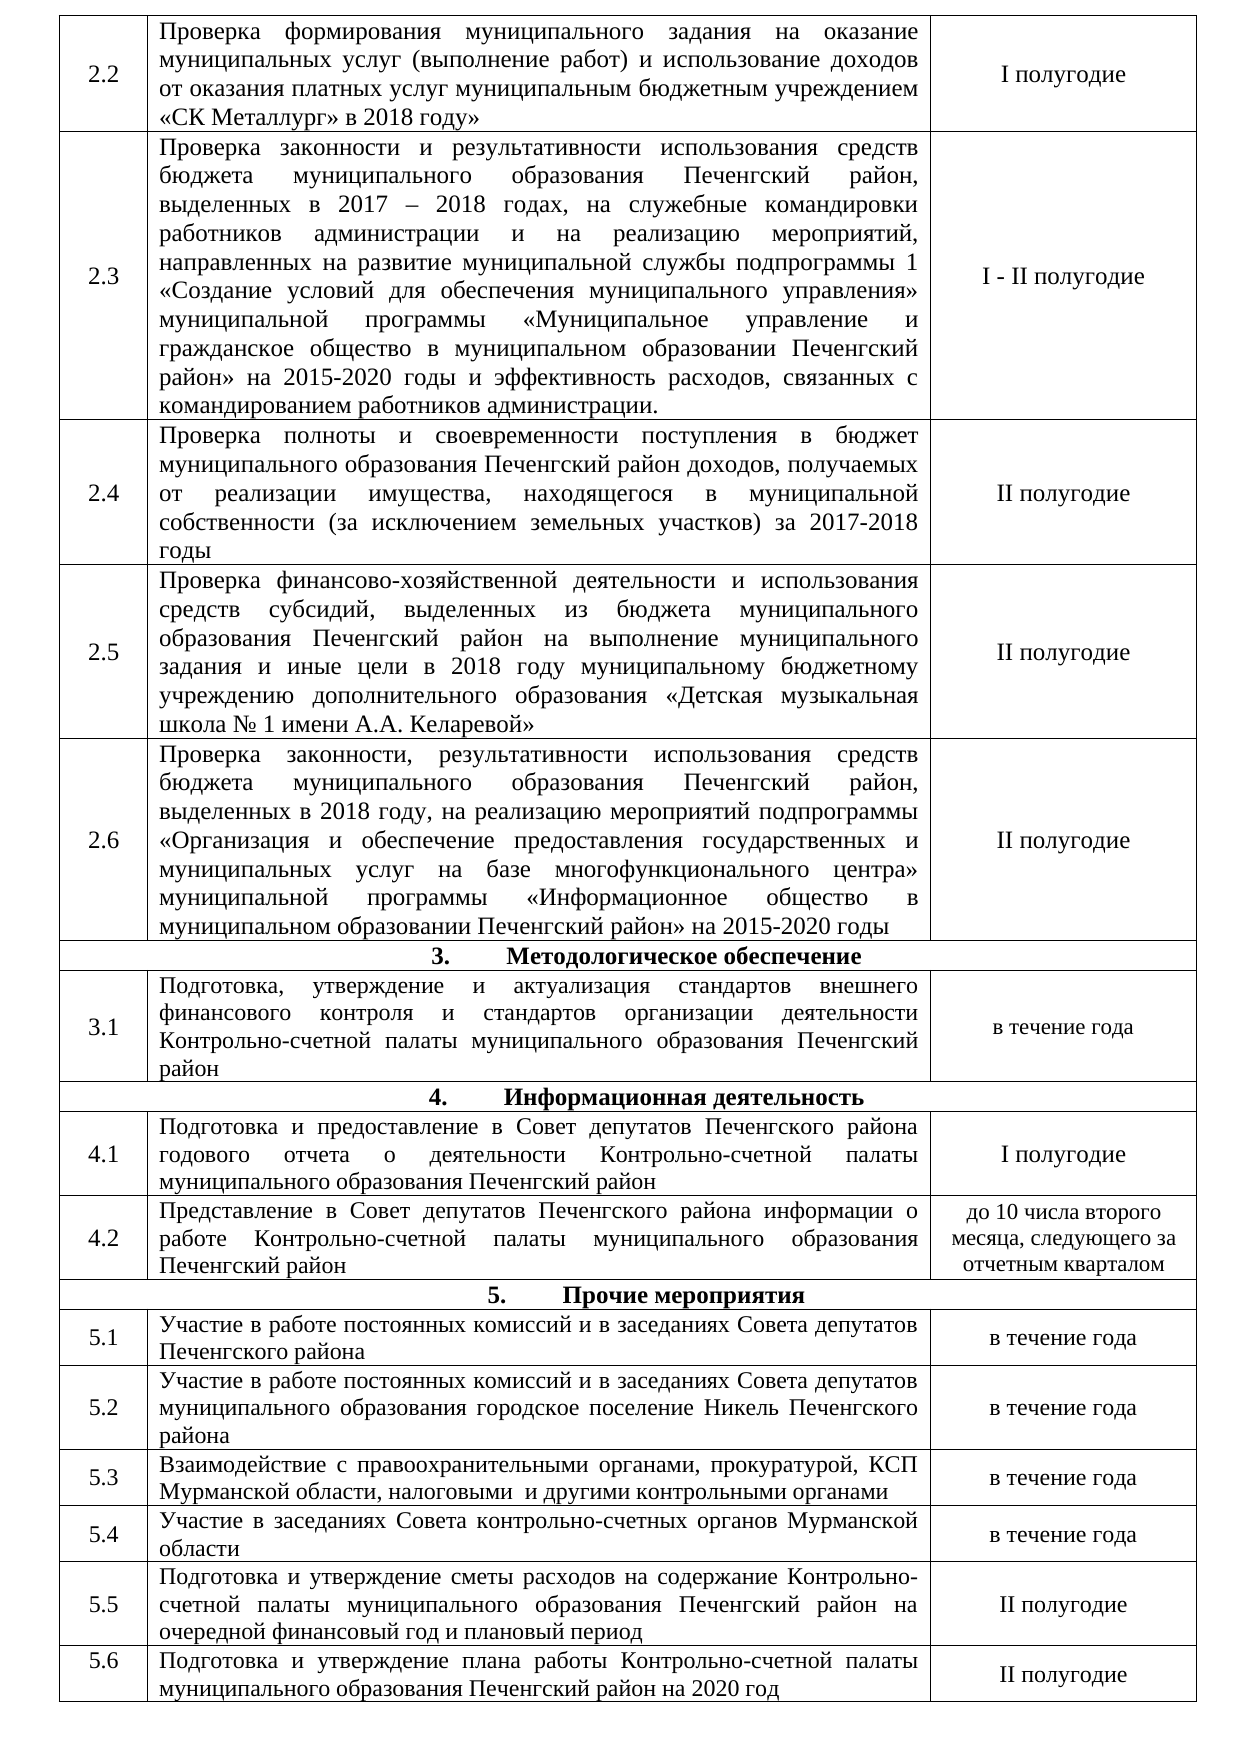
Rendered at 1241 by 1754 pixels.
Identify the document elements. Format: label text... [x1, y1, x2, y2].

table_cell Подготовка и предоставление в Совет депутатов Печенгского района годового отчета о деятельности Контрольно-счетной палаты муниципального образования Печенгский район [148, 1112, 930, 1195]
table_cell 5.1 [60, 1310, 147, 1365]
table_cell в течение года [931, 1366, 1196, 1449]
table_cell 4.2 [60, 1196, 147, 1279]
table_cell Прочие мероприятия [60, 1280, 1196, 1308]
table_cell 5.5 [60, 1562, 147, 1645]
table_cell Подготовка и утверждение сметы расходов на содержание Контрольно-счетной палаты муниципального образования Печенгский район на очередной финансовый год и плановый период [148, 1562, 930, 1645]
table_cell I полугодие [931, 16, 1196, 131]
table_cell Информационная деятельность [60, 1082, 1196, 1111]
table_cell 4.1 [60, 1112, 147, 1195]
table_cell 2.5 [60, 565, 147, 738]
table_cell II полугодие [931, 565, 1196, 738]
table_cell Участие в работе постоянных комиссий и в заседаниях Совета депутатов муниципального образования городское поселение Никель Печенгского района [148, 1366, 930, 1449]
table_cell I - II полугодие [931, 132, 1196, 419]
table_cell Подготовка, утверждение и актуализация стандартов внешнего финансового контроля и стандартов организации деятельности Контрольно-счетной палаты муниципального образования Печенгский район [148, 971, 930, 1081]
table_cell в течение года [931, 971, 1196, 1081]
table_cell в течение года [931, 1310, 1196, 1365]
table_cell 3.1 [60, 971, 147, 1081]
table_cell 5.4 [60, 1506, 147, 1561]
table_cell 5.2 [60, 1366, 147, 1449]
table_cell Проверка законности, результативности использования средств бюджета муниципального образования Печенгский район, выделенных в 2018 году, на реализацию мероприятий подпрограммы «Организация и обеспечение предоставления государственных и муниципальных услуг на базе многофункционального центра» муниципальной программы «Информационное общество в муниципальном образовании Печенгский район» на 2015-2020 годы [148, 739, 930, 940]
table_cell 2.6 [60, 739, 147, 940]
table_cell Проверка законности и результативности использования средств бюджета муниципального образования Печенгский район, выделенных в 2017 – 2018 годах, на служебные командировки работников администрации и на реализацию мероприятий, направленных на развитие муниципальной службы подпрограммы 1 «Создание условий для обеспечения муниципального управления» муниципальной программы «Муниципальное управление и гражданское общество в муниципальном образовании Печенгский район» на 2015-2020 годы и эффективность расходов, связанных с командированием работников администрации. [148, 132, 930, 419]
table_cell II полугодие [931, 420, 1196, 564]
table_cell 5.6 [60, 1646, 147, 1701]
table_cell I полугодие [931, 1112, 1196, 1195]
table_cell Подготовка и утверждение плана работы Контрольно-счетной палаты муниципального образования Печенгский район на 2020 год [148, 1646, 930, 1701]
table_cell Проверка формирования муниципального задания на оказание муниципальных услуг (выполнение работ) и использование доходов от оказания платных услуг муниципальным бюджетным учреждением «СК Металлург» в 2018 году» [148, 16, 930, 131]
table_cell II полугодие [931, 1646, 1196, 1701]
table_cell до 10 числа второго месяца, следующего за отчетным кварталом [931, 1196, 1196, 1279]
table_cell 2.4 [60, 420, 147, 564]
table_cell II полугодие [931, 739, 1196, 940]
table_cell Проверка полноты и своевременности поступления в бюджет муниципального образования Печенгский район доходов, получаемых от реализации имущества, находящегося в муниципальной собственности (за исключением земельных участков) за 2017-2018 годы [148, 420, 930, 564]
table_cell в течение года [931, 1450, 1196, 1505]
table_cell Проверка финансово-хозяйственной деятельности и использования средств субсидий, выделенных из бюджета муниципального образования Печенгский район на выполнение муниципального задания и иные цели в 2018 году муниципальному бюджетному учреждению дополнительного образования «Детская музыкальная школа № 1 имени А.А. Келаревой» [148, 565, 930, 738]
table_cell Участие в работе постоянных комиссий и в заседаниях Совета депутатов Печенгского района [148, 1310, 930, 1365]
table_cell Взаимодействие с правоохранительными органами, прокуратурой, КСП Мурманской области, налоговыми и другими контрольными органами [148, 1450, 930, 1505]
table_cell 5.3 [60, 1450, 147, 1505]
table_cell Участие в заседаниях Совета контрольно-счетных органов Мурманской области [148, 1506, 930, 1561]
table_cell 2.2 [60, 16, 147, 131]
table_cell II полугодие [931, 1562, 1196, 1645]
table_cell 2.3 [60, 132, 147, 419]
table_cell Методологическое обеспечение [60, 941, 1196, 970]
table_cell в течение года [931, 1506, 1196, 1561]
table_cell Представление в Совет депутатов Печенгского района информации о работе Контрольно-счетной палаты муниципального образования Печенгский район [148, 1196, 930, 1279]
